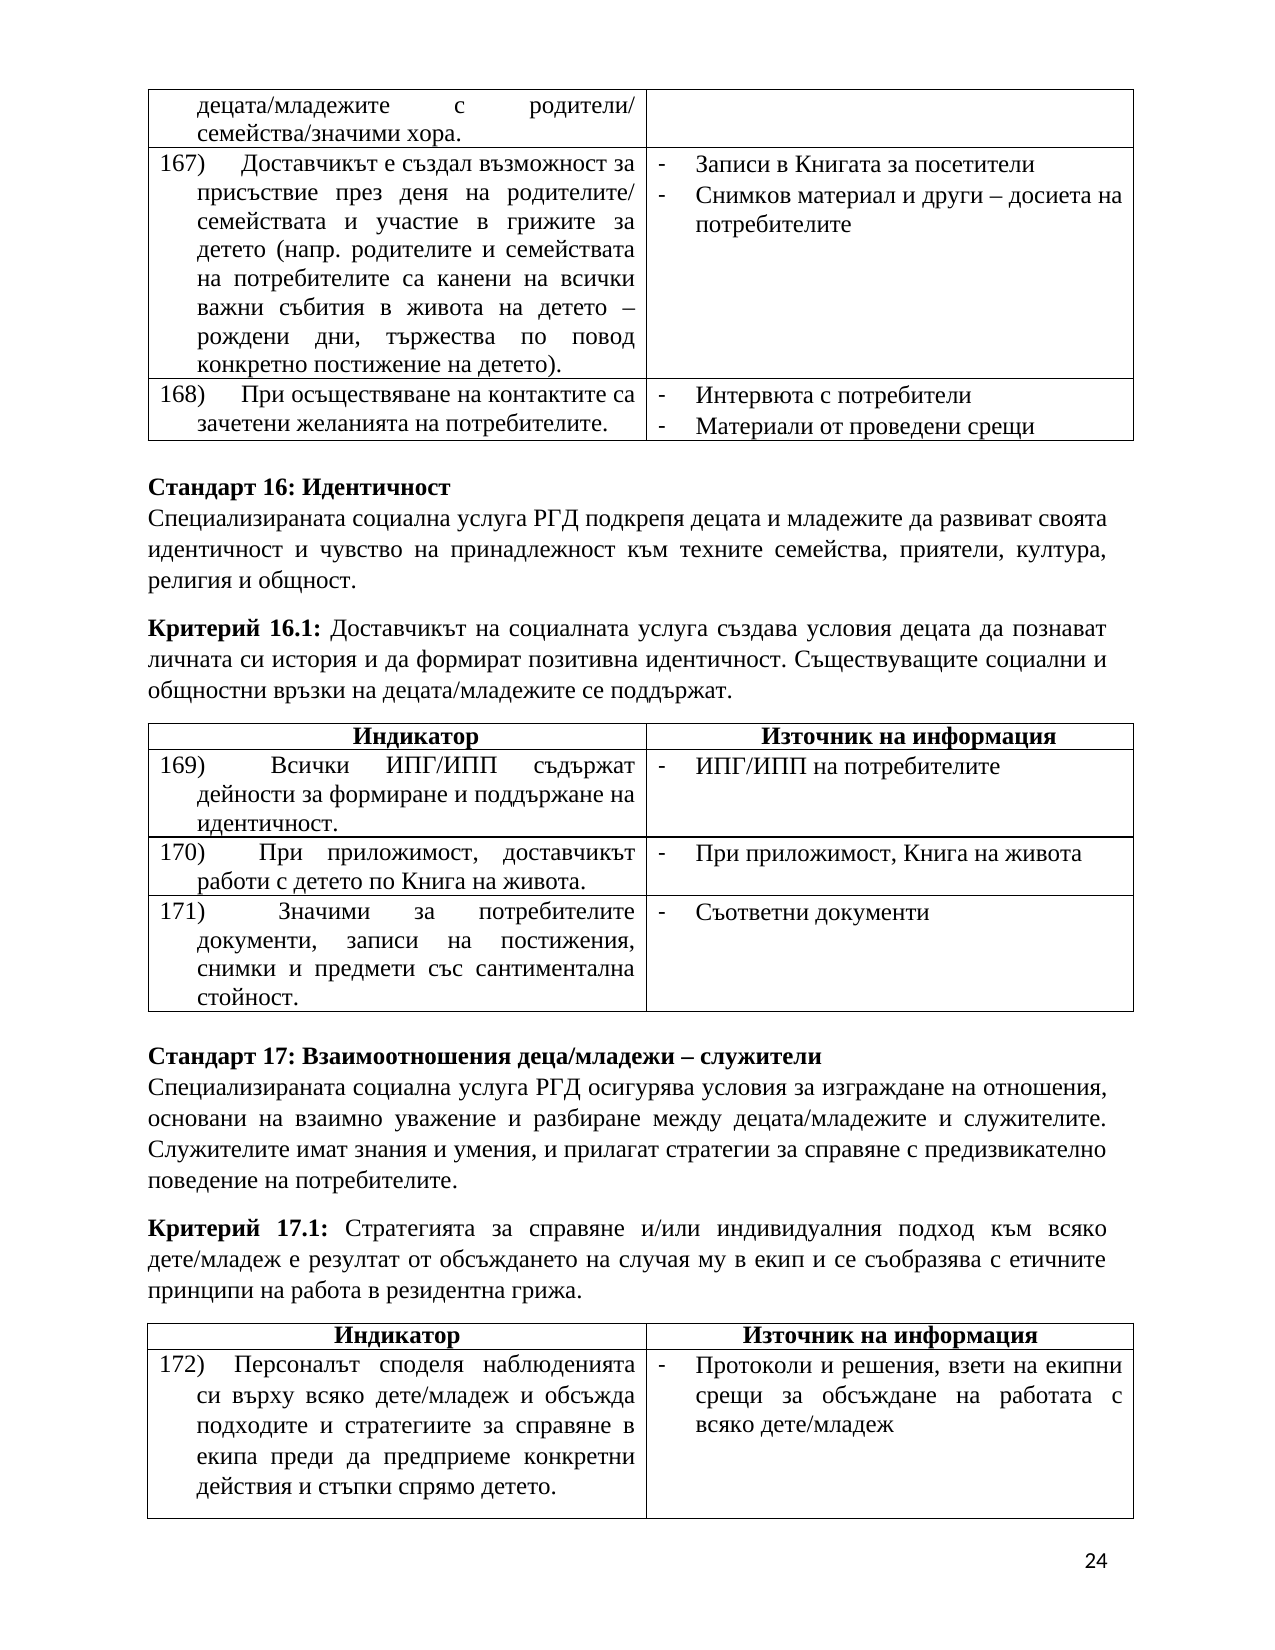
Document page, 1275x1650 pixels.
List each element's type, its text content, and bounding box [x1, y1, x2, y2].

table_cell Значими за потребителите документи, записи на постижения, снимки и предмети със сантиментална стойност. [149, 896, 646, 1011]
text Стандарт 17: Взаимоотношения деца/младежи – служители [148, 1041, 1107, 1069]
table_header Индикатор [149, 724, 646, 749]
table_cell При осъществяване на контактите са зачетени желанията на потребителите. [149, 379, 646, 440]
table_cell Всички ИПГ/ИПП съдържат дейности за формиране и поддържане на идентичност. [149, 750, 646, 836]
table_cell Доставчикът е създал възможност за присъствие през деня на родителите/ семействата и участие в грижите за детето (напр. родителите и семействата на потребителите са канени на всички важни събития в живота на детето – рождени дни, тържества по повод конкретно постижение на детето). [149, 148, 646, 378]
table_cell Съответни документи [647, 896, 1133, 1011]
table_cell Интервюта с потребители Материали от проведени срещи [647, 379, 1133, 440]
text Стандарт 16: Идентичност [148, 472, 1107, 501]
table_cell ИПГ/ИПП на потребителите [647, 750, 1133, 836]
text Специализираната социална услуга РГД осигурява условия за изграждане на отношения, основани на взаимно уважение и разбиране между децата/младежите и служителите. Служителите имат знания и умения, и прилагат стратегии за справяне с предизвикателно поведение на потребителите. [148, 1072, 1107, 1194]
table_cell При приложимост, Книга на живота [647, 838, 1133, 895]
text Специализираната социална услуга РГД подкрепя децата и младежите да развиват своята идентичност и чувство на принадлежност към техните семейства, приятели, култура, религия и общност. [148, 503, 1107, 594]
table_header Източник на информация [647, 724, 1133, 749]
table_cell Записи в Книгата за посетители Снимков материал и други – досиета на потребителите [647, 148, 1133, 378]
table_cell Протоколи и решения, взети на екипни срещи за обсъждане на работата с всяко дете/младеж [647, 1350, 1133, 1518]
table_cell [647, 90, 1133, 147]
table_cell Персоналът споделя наблюденията си върху всяко дете/младеж и обсъжда подходите и стратегиите за справяне в екипа преди да предприеме конкретни действия и стъпки спрямо детето. [148, 1350, 646, 1518]
table_cell При приложимост, доставчикът работи с детето по Книга на живота. [149, 838, 646, 895]
table_header Източник на информация [647, 1324, 1133, 1348]
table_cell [149, 90, 646, 147]
table_header Индикатор [148, 1324, 646, 1348]
text Критерий 17.1: Стратегията за справяне и/или индивидуалния подход към всяко дете/младеж е резултат от обсъждането на случая му в екип и се съобразява с етичните принципи на работа в резидентна грижа. [148, 1213, 1107, 1303]
text Критерий 16.1: Доставчикът на социалната услуга създава условия децата да познават личната си история и да формират позитивна идентичност. Съществуващите социални и общностни връзки на децата/младежите се поддържат. [148, 613, 1107, 704]
